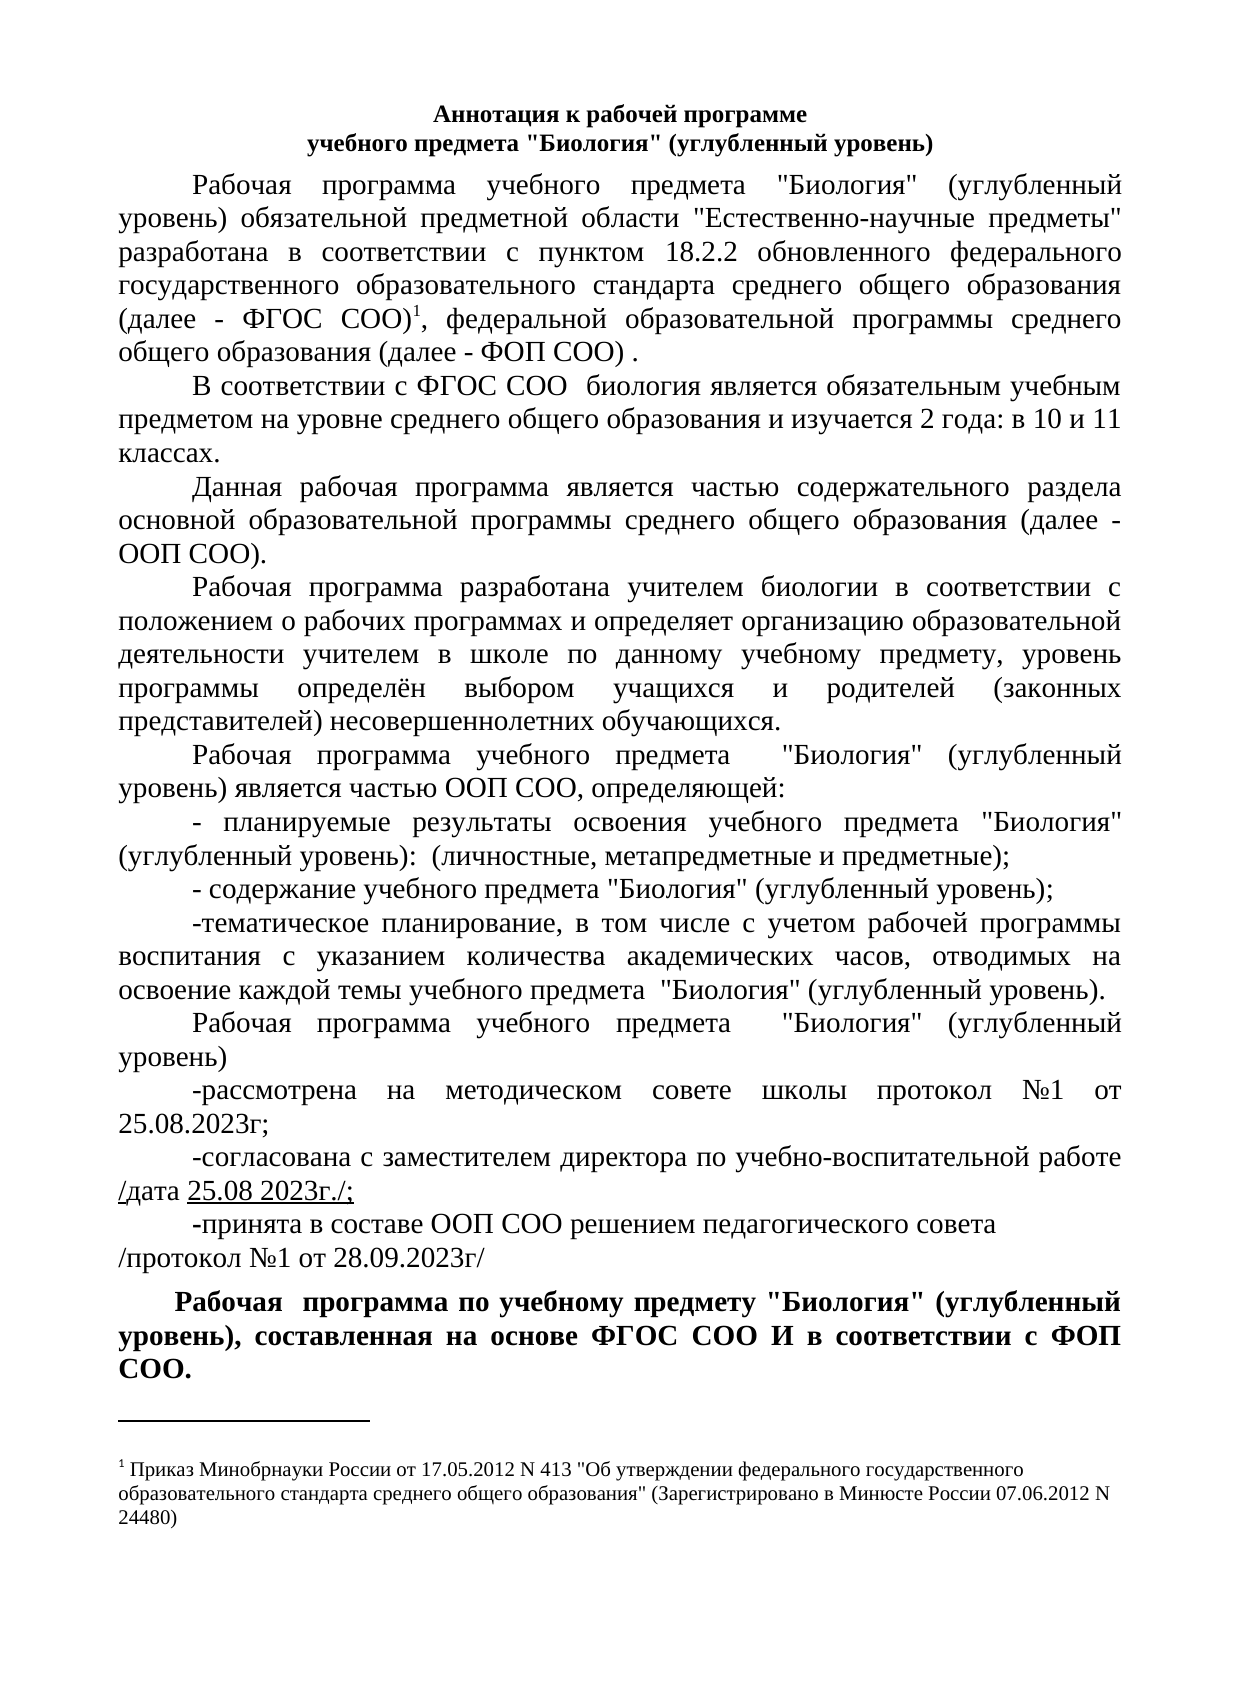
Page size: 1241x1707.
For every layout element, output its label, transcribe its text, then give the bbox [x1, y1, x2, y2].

text -рассмотрена на методическом совете школы протокол №1 от 25.08.2023г; [118, 1072, 1122, 1139]
text -принята в составе ООП СОО решением педагогического совета /протокол №1 от 28.09.2023г/ [118, 1207, 1122, 1274]
text - содержание учебного предмета "Биология" (углубленный уровень); [118, 871, 1122, 905]
text Рабочая программа по учебному предмету "Биология" (углубленный уровень), составленная на основе ФГОС СОО И в соответствии с ФОП СОО. [118, 1284, 1122, 1385]
text Рабочая программа учебного предмета "Биология" (углубленный уровень) обязательной предметной области "Естественно-научные предметы" разработана в соответствии с пунктом 18.2.2 обновленного федерального государственного образовательного стандарта среднего общего образования (далее - ФГОС СОО), федеральной образовательной программы среднего общего образования (далее - ФОП СОО) . [118, 167, 1122, 368]
text - планируемые результаты освоения учебного предмета "Биология" (углубленный уровень): (личностные, метапредметные и предметные); [118, 804, 1122, 871]
text -тематическое планирование, в том числе с учетом рабочей программы воспитания с указанием количества академических часов, отводимых на освоение каждой темы учебного предмета "Биология" (углубленный уровень). [118, 905, 1122, 1005]
text -согласована с заместителем директора по учебно-воспитательной работе /дата 25.08 2023г./; [118, 1139, 1122, 1207]
text Рабочая программа разработана учителем биологии в соответствии с положением о рабочих программах и определяет организацию образовательной деятельности учителем в школе по данному учебному предмету, уровень программы определён выбором учащихся и родителей (законных представителей) несовершеннолетних обучающихся. [118, 569, 1122, 737]
text В соответствии с ФГОС СОО биология является обязательным учебным предметом на уровне среднего общего образования и изучается 2 года: в 10 и 11 классах. [118, 368, 1122, 469]
text Аннотация к рабочей программе [118, 99, 1122, 128]
text Рабочая программа учебного предмета "Биология" (углубленный уровень) является частью ООП СОО, определяющей: [118, 737, 1122, 804]
text Данная рабочая программа является частью содержательного раздела основной образовательной программы среднего общего образования (далее - ООП СОО). [118, 469, 1122, 569]
text Рабочая программа учебного предмета "Биология" (углубленный уровень) [118, 1005, 1122, 1072]
text учебного предмета "Биология" (углубленный уровень) [118, 128, 1122, 156]
